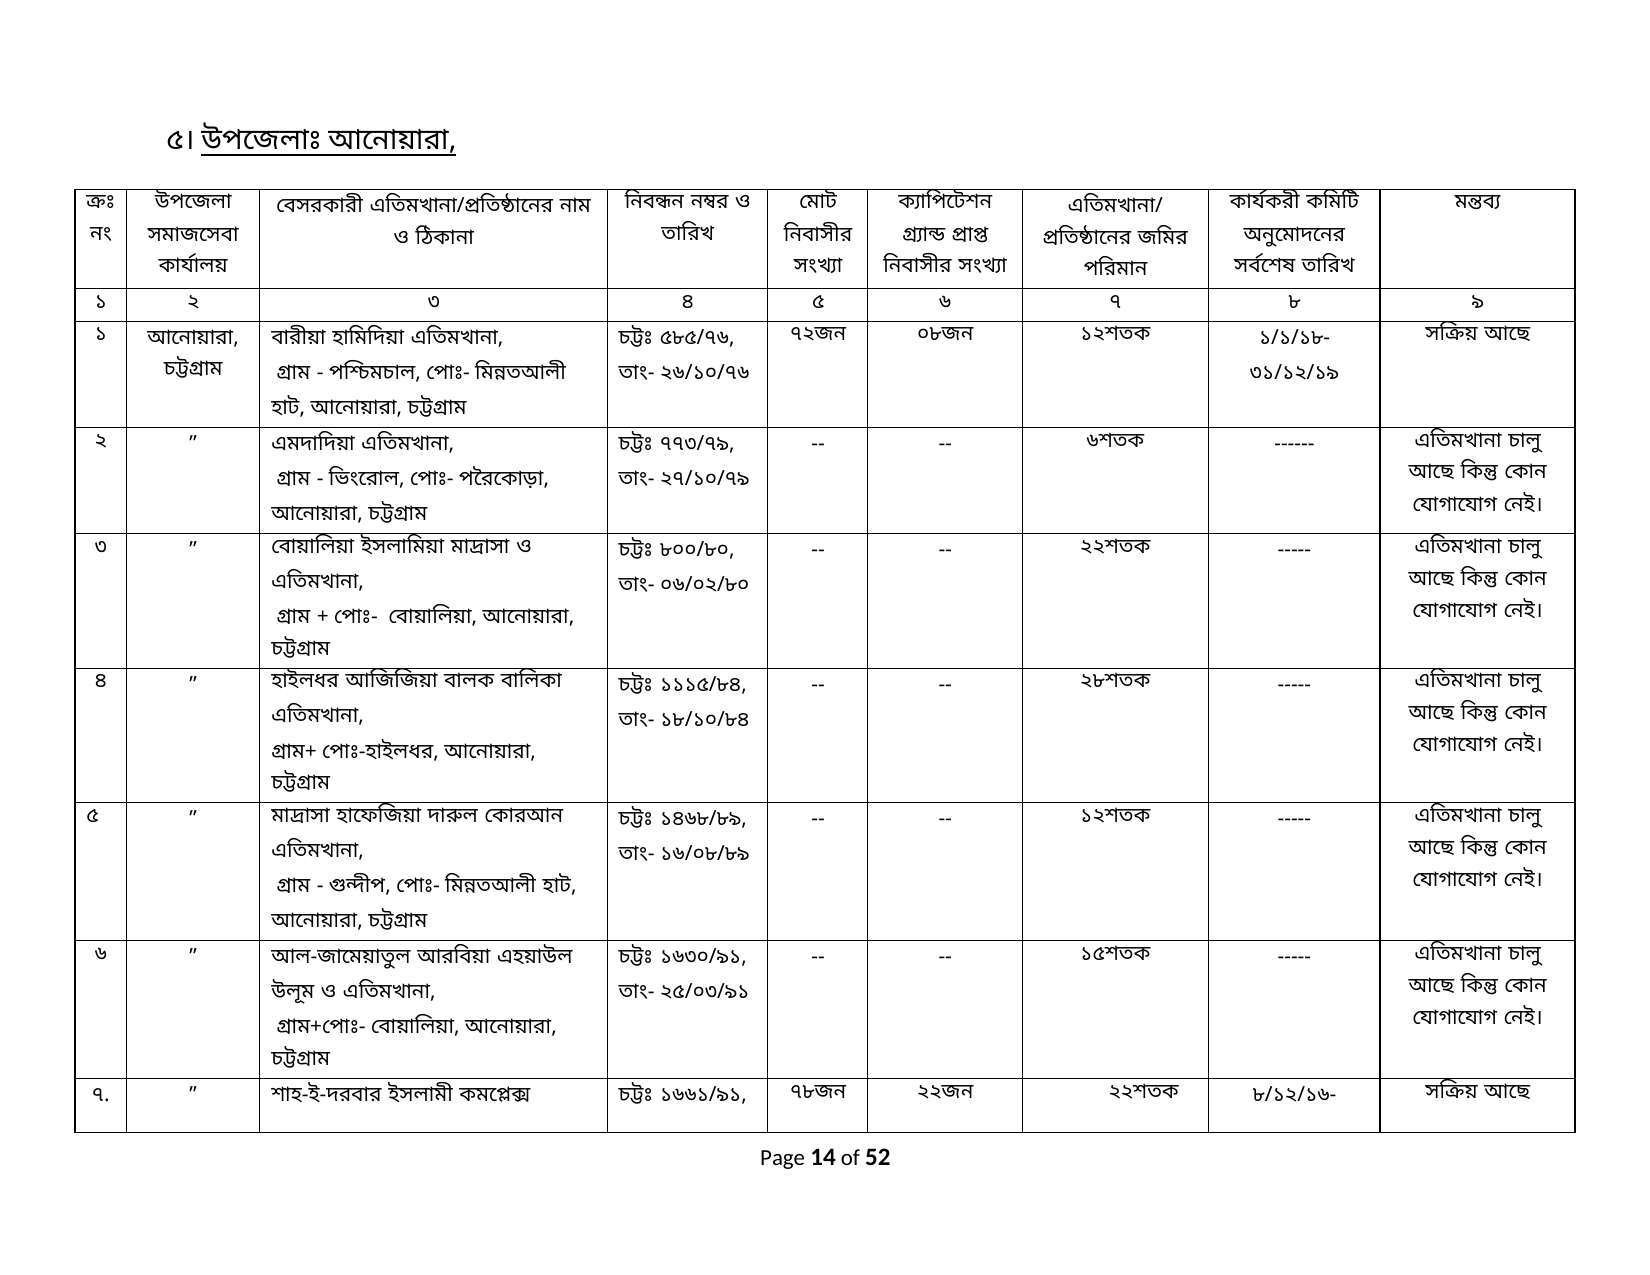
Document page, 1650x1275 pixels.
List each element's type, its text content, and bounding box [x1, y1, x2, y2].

table_cell এতিমখানা চালু আছে কিন্তু কোন যোগাযোগ নেই। [1381, 534, 1574, 668]
table_cell সক্রিয় আছে [1381, 322, 1574, 427]
table_cell ” [127, 803, 259, 940]
table_cell ৫ [768, 289, 867, 321]
table_cell ” [127, 428, 259, 533]
table_cell ” [127, 669, 259, 802]
table_cell -- [768, 534, 867, 668]
table_cell ১/১/১৮- ৩১/১২/১৯ [1209, 322, 1379, 427]
table_cell ----- [1209, 803, 1379, 940]
table_cell ” [127, 941, 259, 1078]
table_header উপজেলা সমাজসেবা কার্যালয় [127, 190, 259, 288]
table_cell -- [868, 803, 1022, 940]
table_cell ৭৮জন [768, 1079, 867, 1132]
table_cell হাইলধর আজিজিয়া বালক বালিকা এতিমখানা, গ্রাম+ পোঃ-হাইলধর, আনোয়ারা, চট্টগ্রাম [260, 669, 607, 802]
table_cell বোয়ালিয়া ইসলামিয়া মাদ্রাসা ও এতিমখানা, গ্রাম + পোঃ- বোয়ালিয়া, আনোয়ারা, চট্টগ্রাম [260, 534, 607, 668]
table_cell ৯ [1381, 289, 1574, 321]
table_cell ৪ [608, 289, 767, 321]
table_cell ----- [1209, 534, 1379, 668]
table_cell ১২শতক [1023, 322, 1208, 427]
table_cell ২২শতক [1023, 1079, 1208, 1132]
table_cell -- [768, 803, 867, 940]
table_cell ৭২জন [768, 322, 867, 427]
table_cell -- [868, 428, 1022, 533]
table_cell এতিমখানা চালু আছে কিন্তু কোন যোগাযোগ নেই। [1381, 669, 1574, 802]
table_header বেসরকারী এতিমখানা/প্রতিষ্ঠানের নাম ও ঠিকানা [260, 190, 607, 288]
table_cell এতিমখানা চালু আছে কিন্তু কোন যোগাযোগ নেই। [1381, 428, 1574, 533]
table_cell ৭ [1023, 289, 1208, 321]
table_header মন্তব্য [1381, 190, 1574, 288]
table_cell বারীয়া হামিদিয়া এতিমখানা, গ্রাম - পশ্চিমচাল, পোঃ- মিন্নতআলী হাট, আনোয়ারা, চট্টগ্রাম [260, 322, 607, 427]
table_cell ১ [76, 289, 126, 321]
table_cell ৩ [260, 289, 607, 321]
table_cell ” [127, 534, 259, 668]
table_cell ৭. [76, 1079, 126, 1132]
table_cell এতিমখানা চালু আছে কিন্তু কোন যোগাযোগ নেই। [1381, 941, 1574, 1078]
table_cell ৬ [868, 289, 1022, 321]
table_cell চট্টঃ ১১১৫/৮৪, তাং- ১৮/১০/৮৪ [608, 669, 767, 802]
table_cell ৮ [1209, 289, 1379, 321]
text ৫। উপজেলাঃ আনোয়ারা, [75, 119, 1575, 162]
table_cell ৮/১২/১৬- ৭/১২/১৮ [1209, 1079, 1379, 1132]
table_cell আনোয়ারা, চট্টগ্রাম [127, 322, 259, 427]
table_cell এমদাদিয়া এতিমখানা, গ্রাম - ভিংরোল, পোঃ- পরৈকোড়া, আনোয়ারা, চট্টগ্রাম [260, 428, 607, 533]
table_cell ২৮শতক [1023, 669, 1208, 802]
table_cell ২ [127, 289, 259, 321]
table_cell ------ [1209, 428, 1379, 533]
table_cell -- [868, 534, 1022, 668]
table_cell সক্রিয় আছে [1381, 1079, 1574, 1132]
table_cell চট্টঃ ১৬৩০/৯১, তাং- ২৫/০৩/৯১ [608, 941, 767, 1078]
table_header নিবন্ধন নম্বর ও তারিখ [608, 190, 767, 288]
table_cell ৬শতক [1023, 428, 1208, 533]
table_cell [608, 1079, 767, 1132]
table_cell ১৫শতক [1023, 941, 1208, 1078]
table_header ক্যাপিটেশন গ্র্যান্ড প্রাপ্ত নিবাসীর সংখ্যা [868, 190, 1022, 288]
table_cell ০৮জন [868, 322, 1022, 427]
table_cell ” [127, 1079, 259, 1132]
table_cell ১ [76, 322, 126, 427]
table_header ক্রঃ নং [76, 190, 126, 288]
table_cell -- [868, 669, 1022, 802]
table_cell ৪ [76, 669, 126, 802]
table_cell ১২শতক [1023, 803, 1208, 940]
table_cell -- [768, 669, 867, 802]
table_cell ----- [1209, 941, 1379, 1078]
table_cell -- [768, 428, 867, 533]
table_cell ৬ [76, 941, 126, 1078]
table_cell চট্টঃ ৭৭৩/৭৯, তাং- ২৭/১০/৭৯ [608, 428, 767, 533]
table_cell চট্টঃ ১৪৬৮/৮৯, তাং- ১৬/০৮/৮৯ [608, 803, 767, 940]
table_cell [260, 1079, 607, 1132]
table_cell ----- [1209, 669, 1379, 802]
table_cell ৩ [76, 534, 126, 668]
table_cell মাদ্রাসা হাফেজিয়া দারুল কোরআন এতিমখানা, গ্রাম - গুন্দীপ, পোঃ- মিন্নতআলী হাট, আনোয়ারা, চট্টগ্রাম [260, 803, 607, 940]
table_cell চট্টঃ ৮০০/৮০, তাং- ০৬/০২/৮০ [608, 534, 767, 668]
table_cell চট্টঃ ৫৮৫/৭৬, তাং- ২৬/১০/৭৬ [608, 322, 767, 427]
table_cell -- [868, 941, 1022, 1078]
table_cell ২২শতক [1023, 534, 1208, 668]
table_header মোট নিবাসীর সংখ্যা [768, 190, 867, 288]
table_cell ২২জন [868, 1079, 1022, 1132]
table_cell এতিমখানা চালু আছে কিন্তু কোন যোগাযোগ নেই। [1381, 803, 1574, 940]
table_cell ৫ [76, 803, 126, 940]
table_cell ২ [76, 428, 126, 533]
table_cell -- [768, 941, 867, 1078]
table_cell আল-জামেয়াতুল আরবিয়া এহয়াউল উলূম ও এতিমখানা, গ্রাম+পোঃ- বোয়ালিয়া, আনোয়ারা, চট্টগ্রাম [260, 941, 607, 1078]
table_header কার্যকরী কমিটি অনুমোদনের সর্বশেষ তারিখ [1209, 190, 1379, 288]
table_header এতিমখানা/প্রতিষ্ঠানের জমির পরিমান [1023, 190, 1208, 288]
